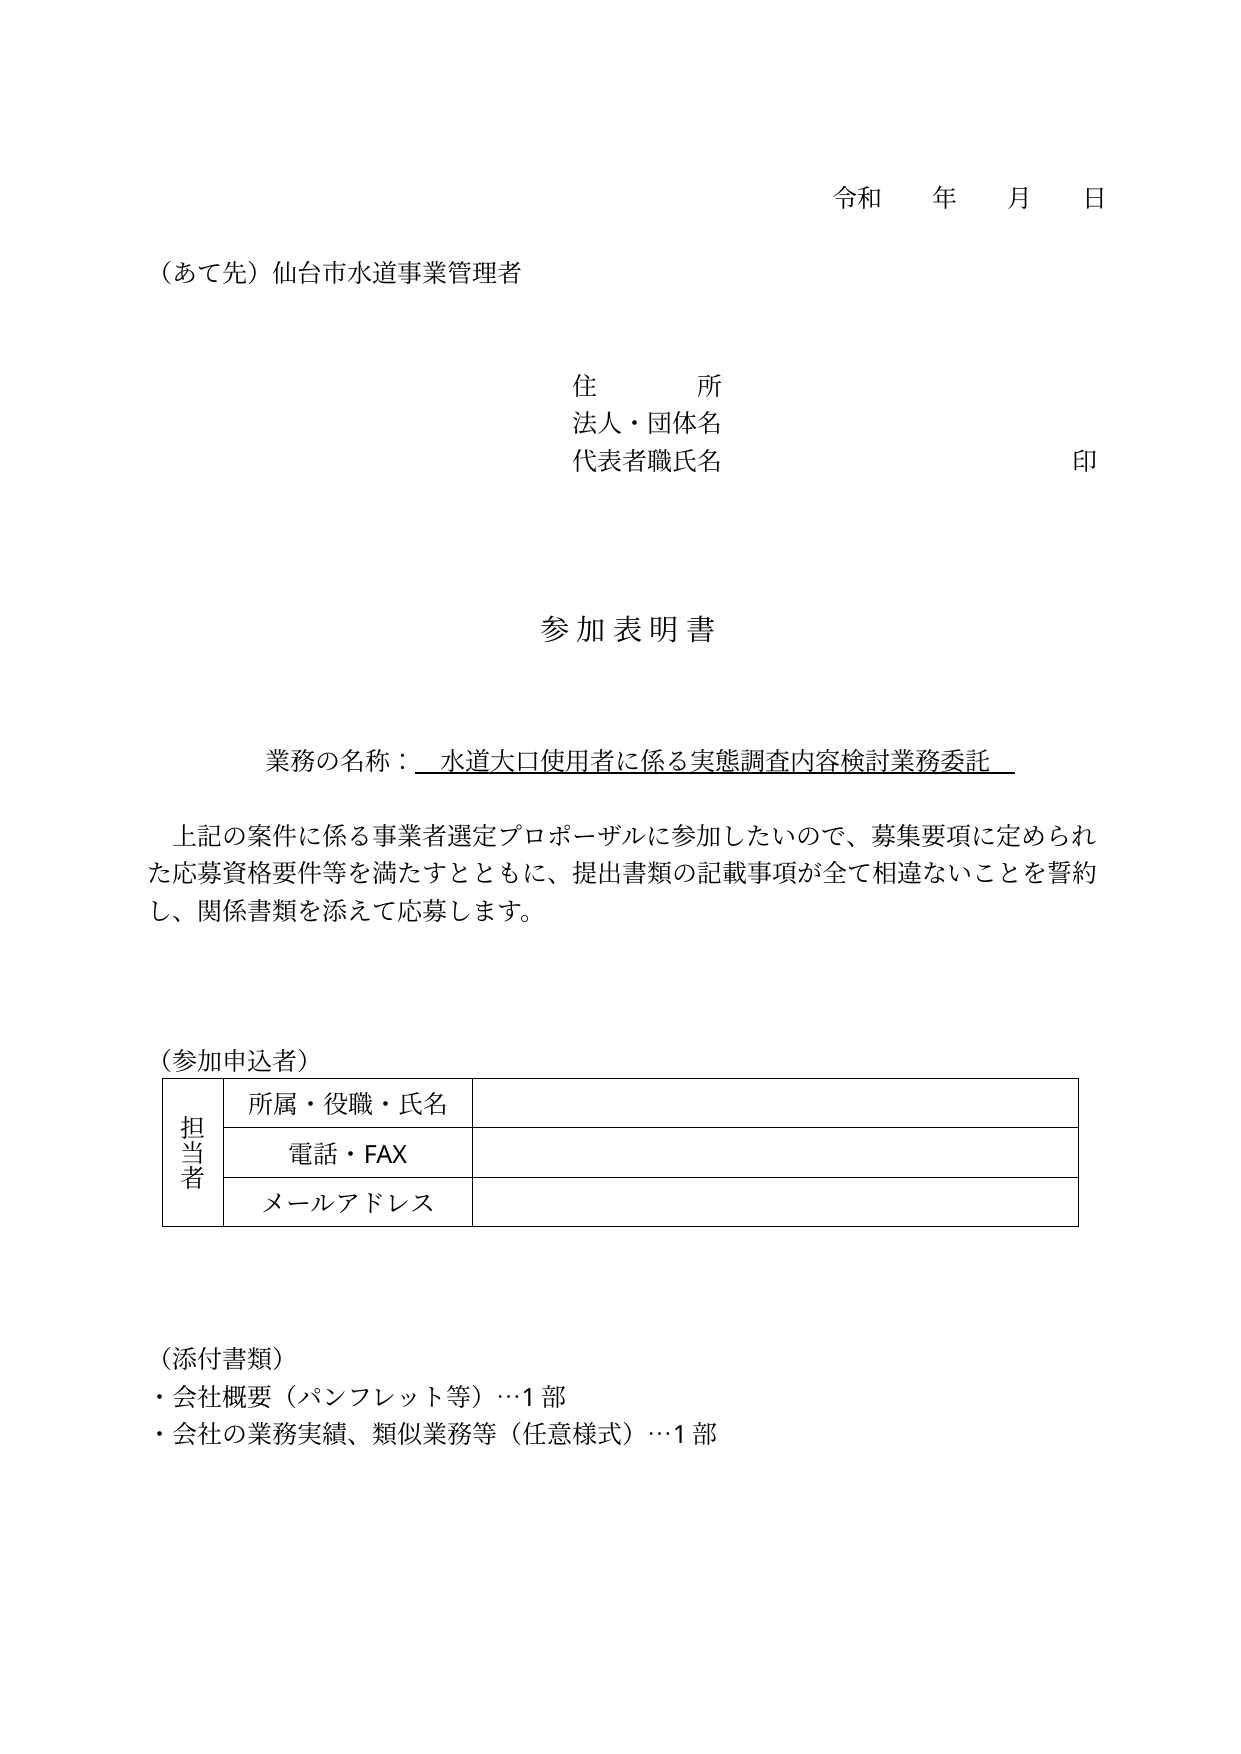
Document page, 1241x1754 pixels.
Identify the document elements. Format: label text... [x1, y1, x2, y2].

text 令和 年 月 日 [148, 178, 1107, 216]
text 業務の名称： 水道大口使用者に係る実態調査内容検討業務委託 [148, 741, 1107, 778]
text ・会社概要（パンフレット等）…1部 [148, 1377, 1107, 1414]
table_cell [473, 1178, 1078, 1226]
text （あて先）仙台市水道事業管理者 [148, 253, 1107, 291]
text 法人・団体名 [148, 403, 1107, 441]
text 住 所 [148, 366, 1107, 403]
table_cell メールアドレス [224, 1178, 472, 1226]
text 参加表明書 [148, 591, 1107, 666]
table_cell [473, 1128, 1078, 1177]
text 代表者職氏名 印 [148, 441, 1107, 478]
table_header [473, 1079, 1078, 1127]
table_header 担当者 [163, 1079, 223, 1226]
text 上記の案件に係る事業者選定プロポーザルに参加したいので、募集要項に定められた応募資格要件等を満たすとともに、提出書類の記載事項が全て相違ないことを誓約し、関係書類を添えて応募します。 [148, 816, 1107, 928]
text （添付書類） [148, 1339, 1107, 1377]
table_header 所属・役職・氏名 [224, 1079, 472, 1127]
table_cell 電話・FAX [224, 1128, 472, 1177]
text ・会社の業務実績、類似業務等（任意様式）…1部 [148, 1414, 1107, 1452]
text （参加申込者） [148, 1041, 1107, 1078]
